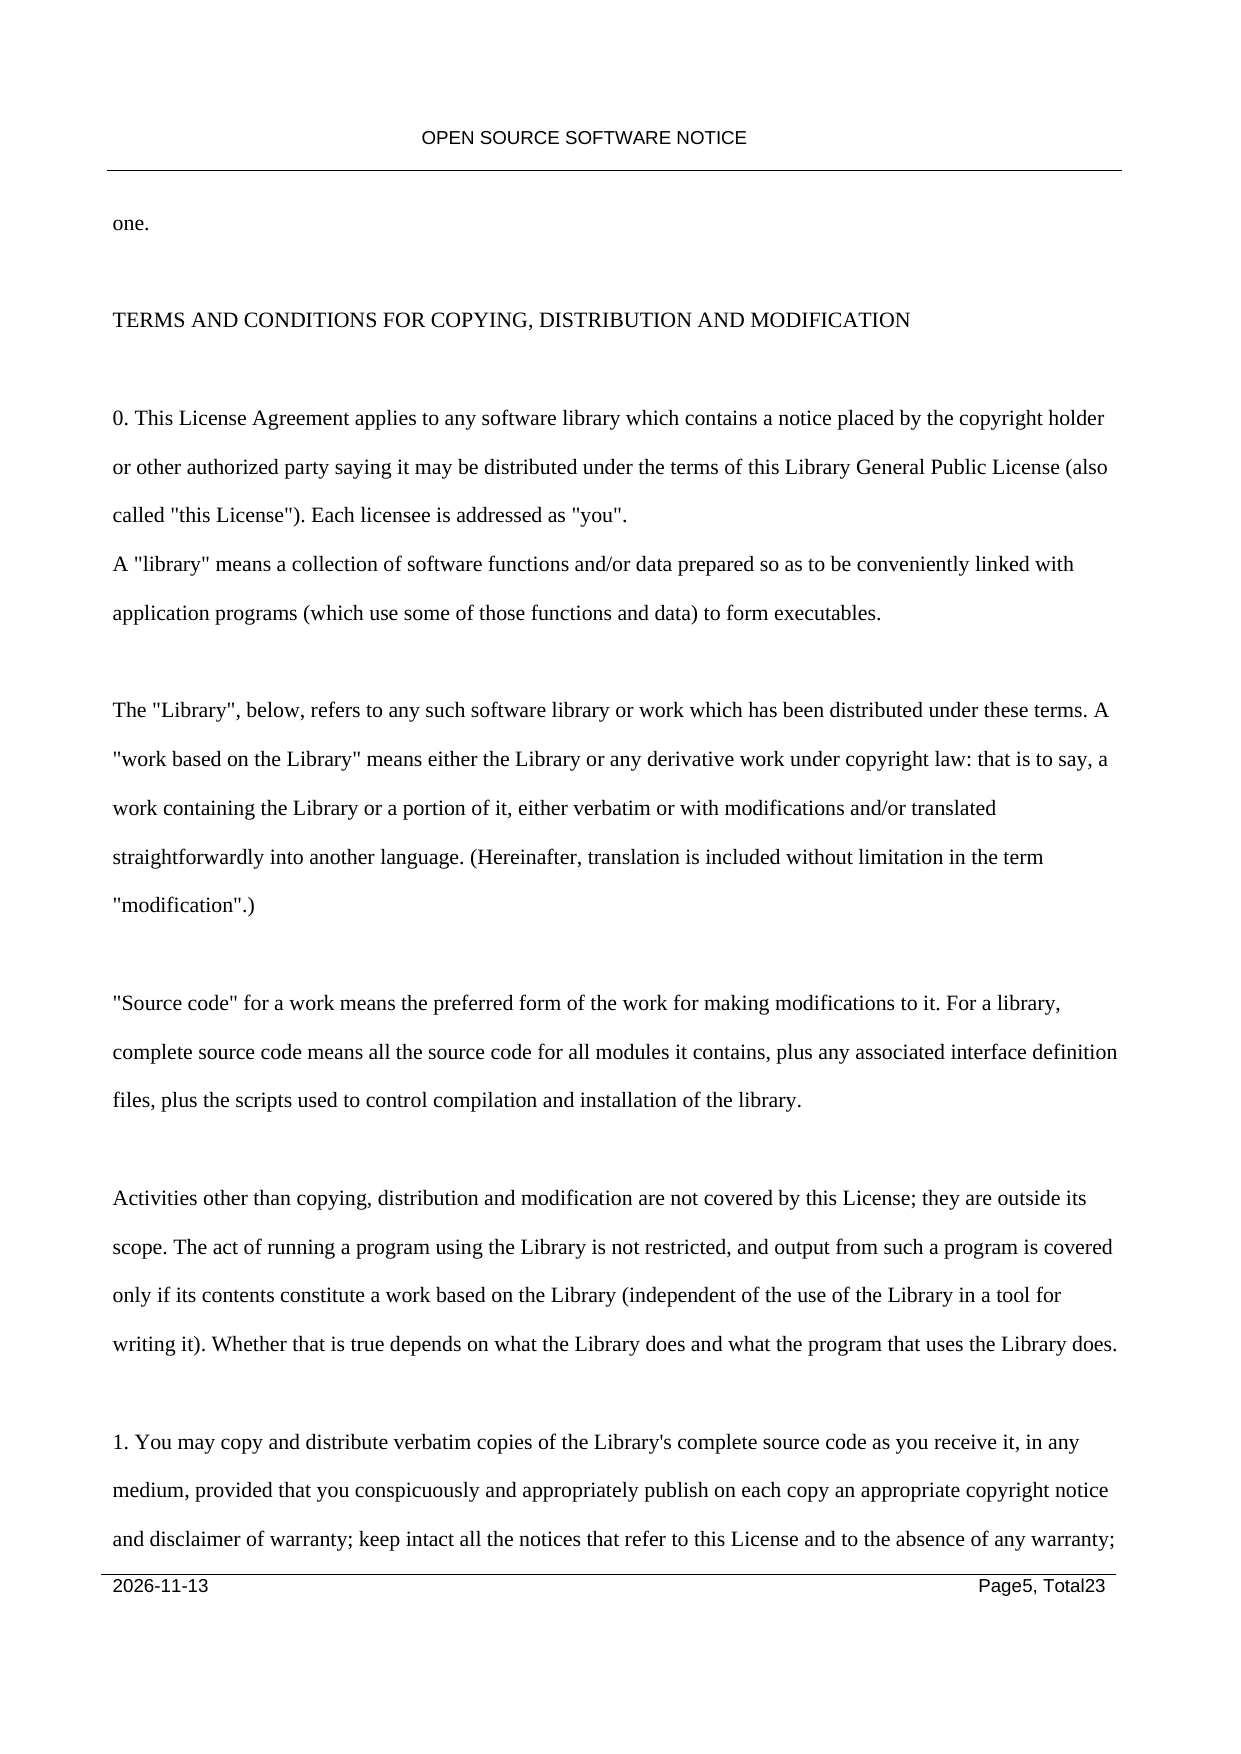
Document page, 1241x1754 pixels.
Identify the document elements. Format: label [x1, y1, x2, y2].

text [112, 206, 1128, 1555]
